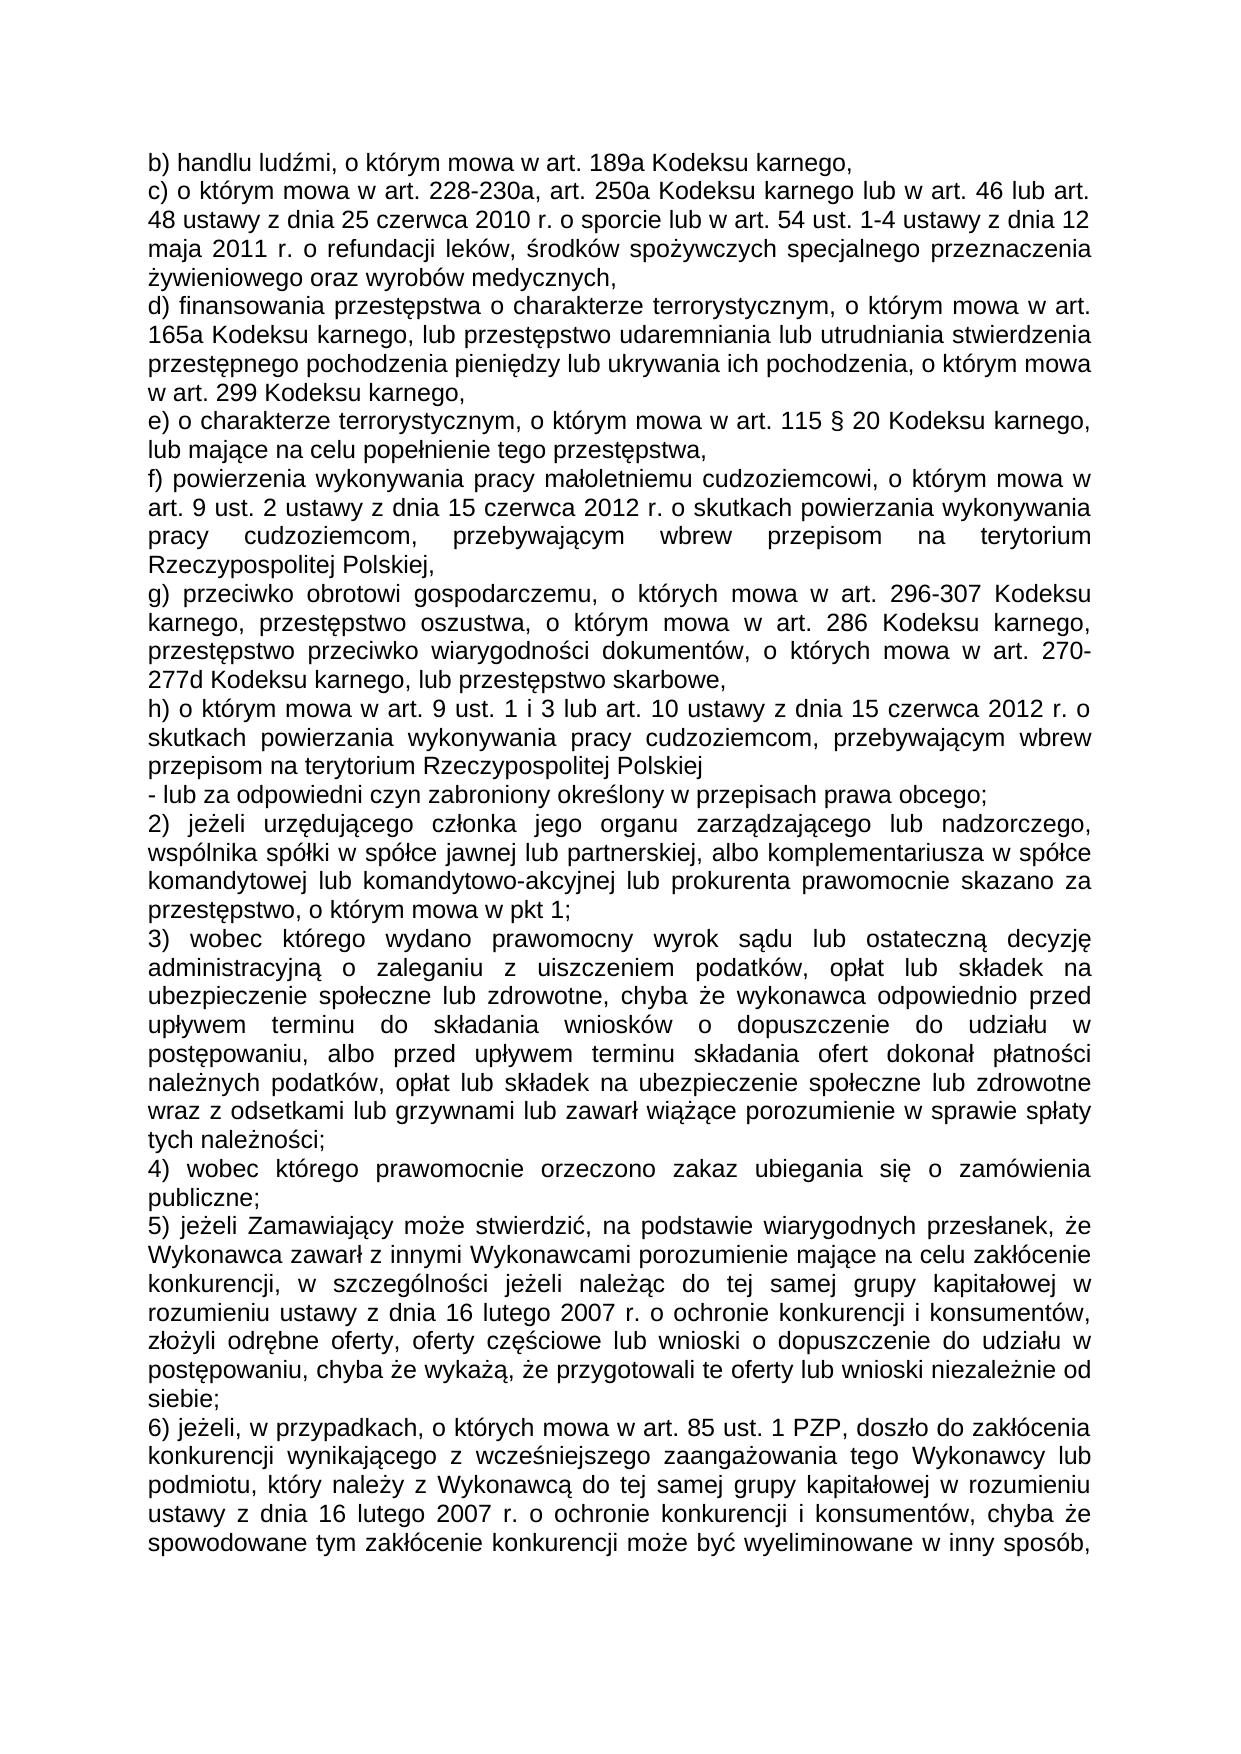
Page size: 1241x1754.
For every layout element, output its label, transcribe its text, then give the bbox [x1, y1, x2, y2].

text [148, 1413, 1093, 1556]
text 5) jeżeli Zamawiający może stwierdzić, na podstawie wiarygodnych przesłanek, że Wykonawca zawarł z innymi Wykonawcami porozumienie mające na celu zakłócenie konkurencji, w szczególności jeżeli należąc do tej samej grupy kapitałowej w rozumieniu ustawy z dnia 16 lutego 2007 r. o ochronie konkurencji i konsumentów, złożyli odrębne oferty, oferty częściowe lub wnioski o dopuszczenie do udziału w postępowaniu, chyba że wykażą, że przygotowali te oferty lub wnioski niezależnie od siebie; [148, 1211, 1093, 1413]
text f) powierzenia wykonywania pracy małoletniemu cudzoziemcowi, o którym mowa w art. 9 ust. 2 ustawy z dnia 15 czerwca 2012 r. o skutkach powierzania wykonywania pracy cudzoziemcom, przebywającym wbrew przepisom na terytorium Rzeczypospolitej Polskiej, [148, 464, 1093, 579]
text 3) wobec którego wydano prawomocny wyrok sądu lub ostateczną decyzję administracyjną o zaleganiu z uiszczeniem podatków, opłat lub składek na ubezpieczenie społeczne lub zdrowotne, chyba że wykonawca odpowiednio przed upływem terminu do składania wniosków o dopuszczenie do udziału w postępowaniu, albo przed upływem terminu składania ofert dokonał płatności należnych podatków, opłat lub składek na ubezpieczenie społeczne lub zdrowotne wraz z odsetkami lub grzywnami lub zawarł wiążące porozumienie w sprawie spłaty tych należności; [148, 924, 1093, 1154]
text 4) wobec którego prawomocnie orzeczono zakaz ubiegania się o zamówienia publiczne; [148, 1154, 1093, 1211]
text - lub za odpowiedni czyn zabroniony określony w przepisach prawa obcego; [148, 780, 1093, 809]
text c) o którym mowa w art. 228-230a, art. 250a Kodeksu karnego lub w art. 46 lub art. 48 ustawy z dnia 25 czerwca 2010 r. o sporcie lub w art. 54 ust. 1-4 ustawy z dnia 12 maja 2011 r. o refundacji leków, środków spożywczych specjalnego przeznaczenia żywieniowego oraz wyrobów medycznych, [148, 176, 1093, 291]
text g) przeciwko obrotowi gospodarczemu, o których mowa w art. 296-307 Kodeksu karnego, przestępstwo oszustwa, o którym mowa w art. 286 Kodeksu karnego, przestępstwo przeciwko wiarygodności dokumentów, o których mowa w art. 270-277d Kodeksu karnego, lub przestępstwo skarbowe, [148, 579, 1093, 694]
text 2) jeżeli urzędującego członka jego organu zarządzającego lub nadzorczego, wspólnika spółki w spółce jawnej lub partnerskiej, albo komplementariusza w spółce komandytowej lub komandytowo-akcyjnej lub prokurenta prawomocnie skazano za przestępstwo, o którym mowa w pkt 1; [148, 809, 1093, 924]
text h) o którym mowa w art. 9 ust. 1 i 3 lub art. 10 ustawy z dnia 15 czerwca 2012 r. o skutkach powierzania wykonywania pracy cudzoziemcom, przebywającym wbrew przepisom na terytorium Rzeczypospolitej Polskiej [148, 694, 1093, 780]
text d) finansowania przestępstwa o charakterze terrorystycznym, o którym mowa w art. 165a Kodeksu karnego, lub przestępstwo udaremniania lub utrudniania stwierdzenia przestępnego pochodzenia pieniędzy lub ukrywania ich pochodzenia, o którym mowa w art. 299 Kodeksu karnego, [148, 291, 1093, 406]
text b) handlu ludźmi, o którym mowa w art. 189a Kodeksu karnego, [148, 148, 1093, 176]
text e) o charakterze terrorystycznym, o którym mowa w art. 115 § 20 Kodeksu karnego, lub mające na celu popełnienie tego przestępstwa, [148, 406, 1093, 464]
